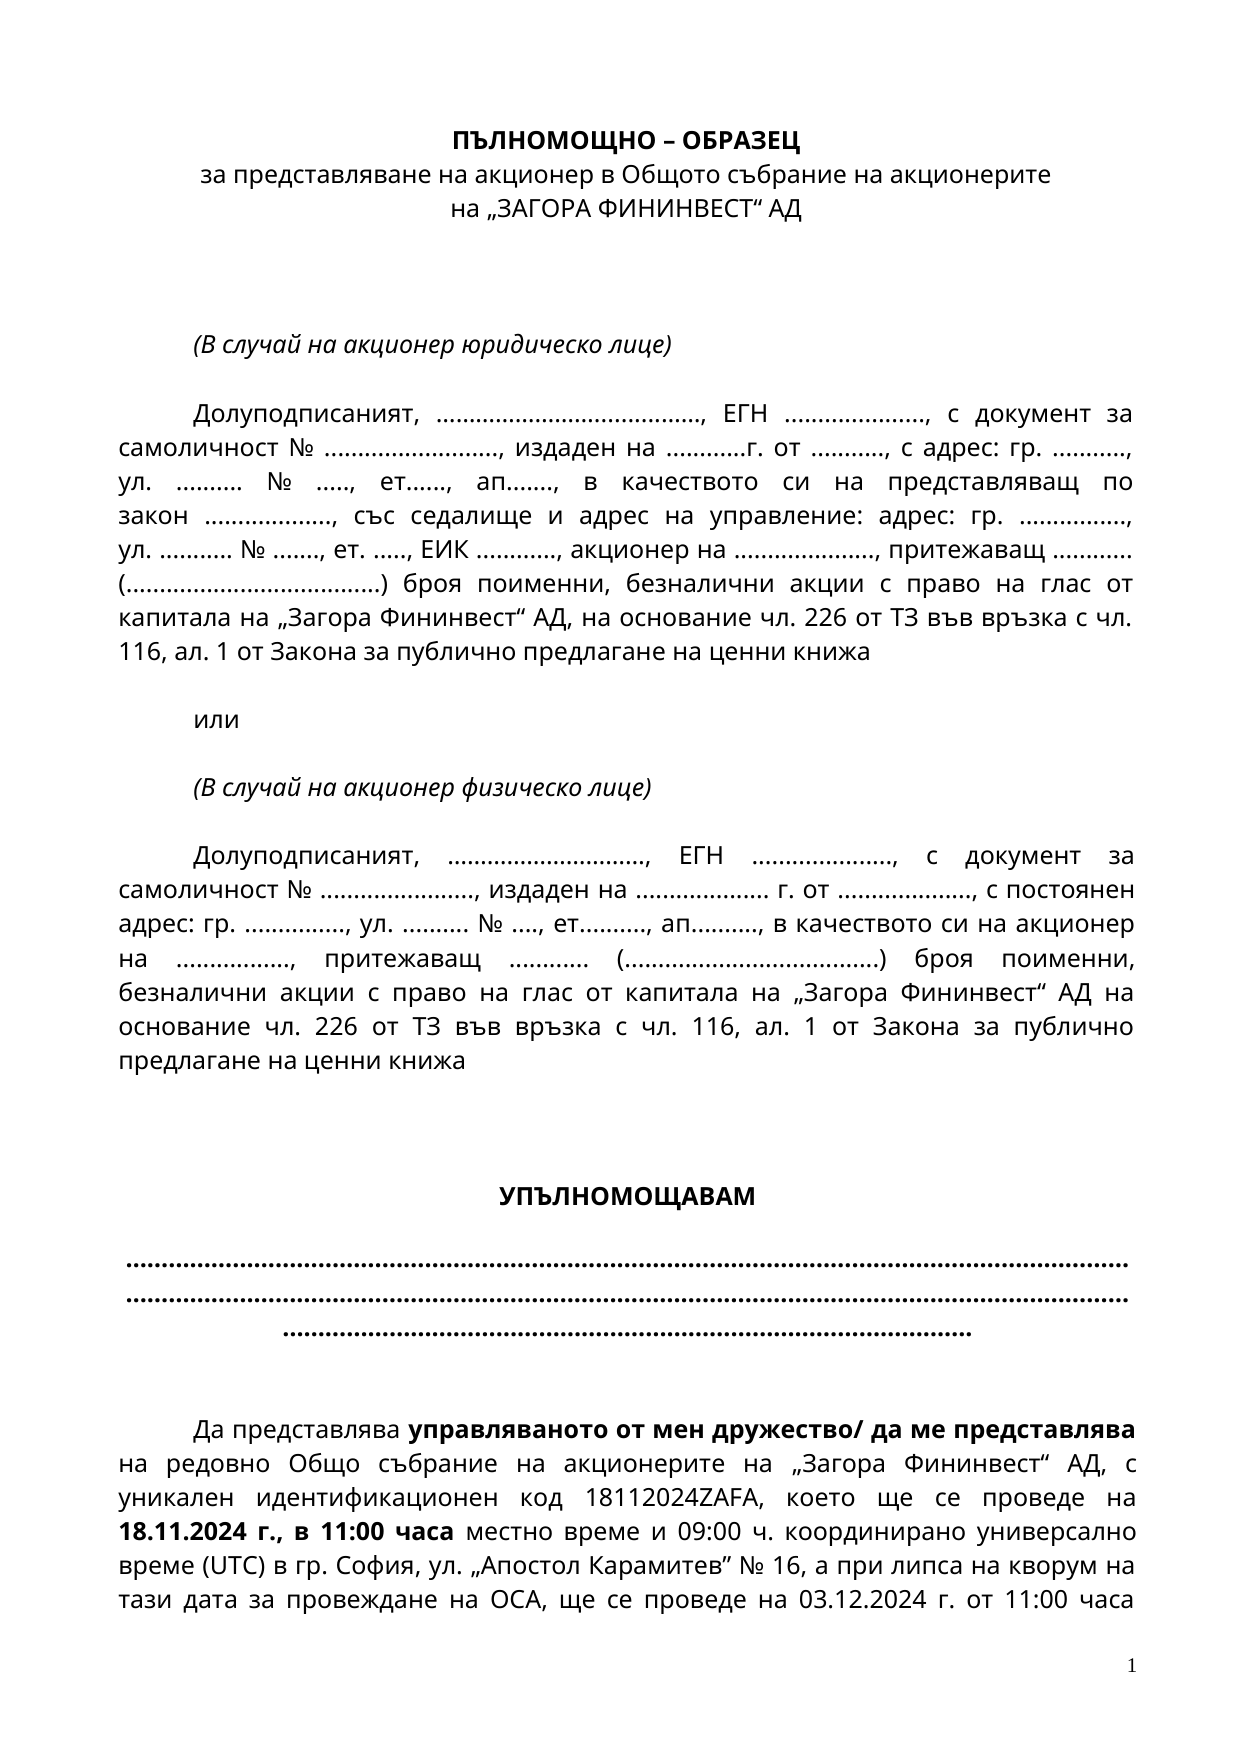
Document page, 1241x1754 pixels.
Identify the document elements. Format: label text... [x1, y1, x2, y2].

title Долуподписаният, ……………………..........……, ЕГН ....................., с документ за самоличност № .........................., издаден на ............г. от ..........., с адрес: гр. ..........., ул. .......... № ....., ет......, ап......., в качеството си на представляващ по закон ..................., със седалище и адрес на управление: адрес: гр. ................, ул. ........... № ......., ет. ....., ЕИК ............, акционер на ....................., притежаващ ............ (......................................) броя поименни, безналични акции с право на глас от капитала на „Загора Фининвест“ АД, на основание чл. 226 от ТЗ във връзка с чл. 116, ал. 1 от Закона за публично предлагане на ценни книжа [118, 395, 1134, 668]
text ………………………………………………………………………………………………………………………………………………………………………………………………………………………………………………………………………………………………………………………………………………. [118, 1241, 1137, 1343]
title Долуподписаният, …………………………, ЕГН ....................., с документ за самоличност № ......................., издаден на .................... г. от ...................., с постоянен адрес: гр. ..............., ул. .......... № ...., ет.........., ап.........., в качеството си на акционер на ................., притежаващ ............ (......................................) броя поименни, безналични акции с право на глас от капитала на „Загора Фининвест“ АД на основание чл. 226 от ТЗ във връзка с чл. 116, ал. 1 от Закона за публично предлагане на ценни книжа [118, 838, 1136, 1076]
title (В случай на акционер юридическо лице) [118, 327, 1134, 361]
subtitle УПЪЛНОМОЩАВАМ [118, 1179, 1137, 1213]
title (В случай на акционер физическо лице) [118, 770, 1136, 804]
title или [118, 702, 1136, 736]
title ПЪЛНОМОЩНО – ОБРАЗЕЦ [118, 123, 1134, 157]
title на „ЗАГОРА ФИНИНВЕСТ“ АД [118, 191, 1134, 225]
title за представляване на акционер в Общото събрание на акционерите [118, 157, 1134, 191]
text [118, 1411, 1137, 1616]
